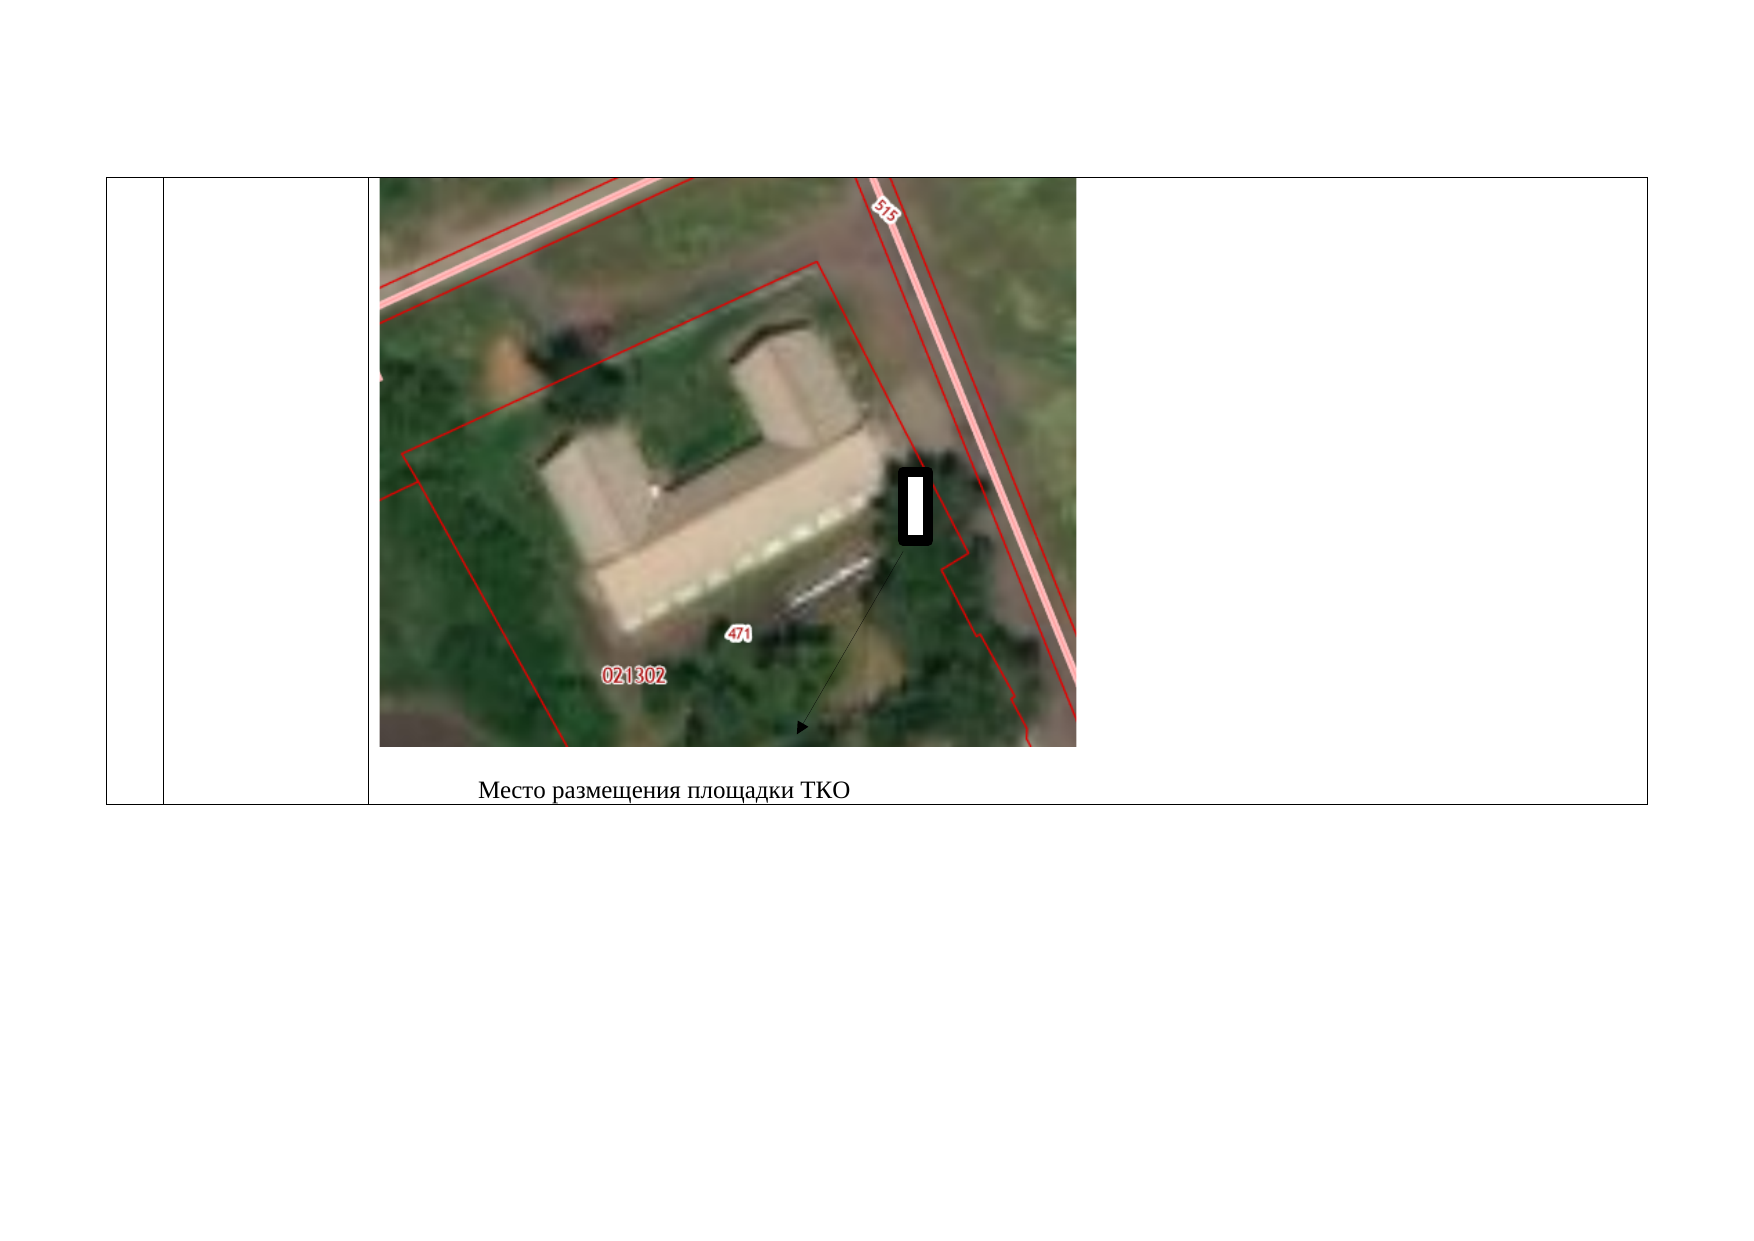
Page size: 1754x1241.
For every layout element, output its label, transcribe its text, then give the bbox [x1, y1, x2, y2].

table_cell 4 [107, 178, 163, 804]
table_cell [164, 178, 368, 804]
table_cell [369, 178, 1647, 804]
picture [379, 178, 1077, 747]
